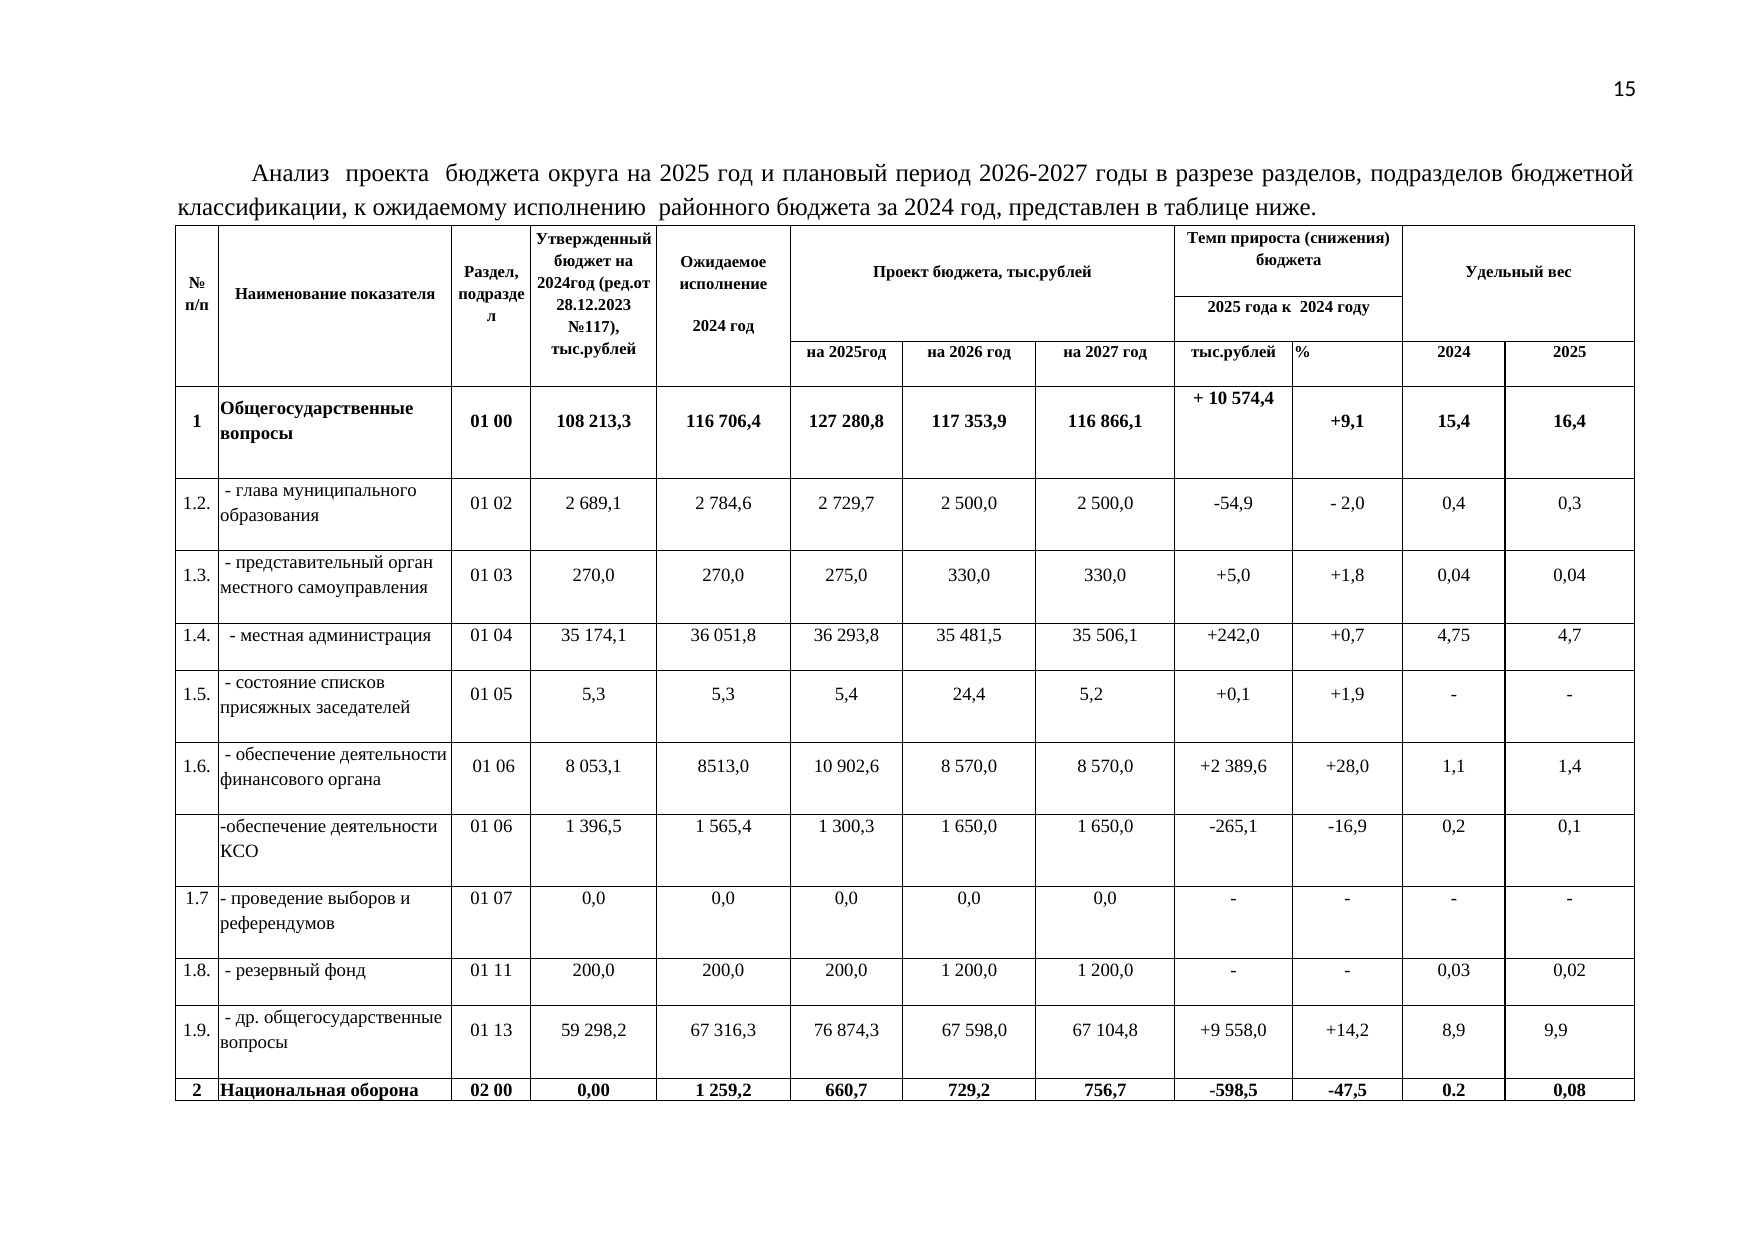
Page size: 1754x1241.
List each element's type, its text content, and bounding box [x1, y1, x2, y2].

table_cell 756,7 [1036, 1079, 1174, 1100]
table_cell 1.4. [176, 624, 218, 670]
table_cell -обеспечение деятельности КСО [219, 815, 451, 886]
table_cell на 2025год [791, 342, 902, 386]
table_cell 01 11 [452, 959, 530, 1005]
table_cell 0,2 [1403, 815, 1504, 886]
table_cell 0,03 [1403, 959, 1504, 1005]
table_cell Общегосударственные вопросы [219, 387, 451, 478]
table_cell 116 706,4 [657, 387, 790, 478]
table_cell 8 053,1 [531, 743, 656, 814]
table_cell 116 866,1 [1036, 387, 1174, 478]
table_cell - представительный орган местного самоуправления [219, 551, 451, 622]
table_cell 35 506,1 [1036, 624, 1174, 670]
table_cell 01 00 [452, 387, 530, 478]
table_cell 1 300,3 [791, 815, 902, 886]
table_cell 1.2. [176, 479, 218, 550]
table_cell +14,2 [1293, 1006, 1402, 1077]
table_cell 1.8. [176, 959, 218, 1005]
table_cell 200,0 [791, 959, 902, 1005]
table_cell 0,0 [791, 887, 902, 958]
table_cell - [1175, 959, 1292, 1005]
table_cell 0,04 [1403, 551, 1504, 622]
table_cell 200,0 [531, 959, 656, 1005]
table_cell 67 316,3 [657, 1006, 790, 1077]
table_cell +1,8 [1293, 551, 1402, 622]
table_cell 16,4 [1506, 387, 1634, 478]
table_cell 8513,0 [657, 743, 790, 814]
table_cell 8 570,0 [1036, 743, 1174, 814]
table_header Утвержденный бюджет на 2024год (ред.от 28.12.2023 №117), тыс.рублей [531, 226, 656, 386]
table_cell - [1175, 887, 1292, 958]
table_cell 36 293,8 [791, 624, 902, 670]
table_cell 01 06 [452, 743, 530, 814]
table_cell 1,4 [1506, 743, 1634, 814]
table_cell 15,4 [1403, 387, 1504, 478]
text Анализ проекта бюджета округа на 2025 год и плановый период 2026-2027 годы в разрезе разделов, подразделов бюджетной классификации, к ожидаемому исполнению районного бюджета за 2024 год, представлен в таблице ниже. [177, 158, 1636, 220]
table_cell 0.2 [1403, 1079, 1504, 1100]
table_cell - глава муниципального образования [219, 479, 451, 550]
table_cell 76 874,3 [791, 1006, 902, 1077]
table_cell 270,0 [657, 551, 790, 622]
table_cell 0,02 [1506, 959, 1634, 1005]
table_cell 8,9 [1403, 1006, 1504, 1077]
table_cell - [1506, 671, 1634, 742]
table_cell 01 06 [452, 815, 530, 886]
table_cell 67 598,0 [903, 1006, 1035, 1077]
table_cell 1,1 [1403, 743, 1504, 814]
table_cell 275,0 [791, 551, 902, 622]
table_cell 5,2 [1036, 671, 1174, 742]
table_cell 1 565,4 [657, 815, 790, 886]
table_cell 729,2 [903, 1079, 1035, 1100]
table_cell - резервный фонд [219, 959, 451, 1005]
table_cell 0,0 [657, 887, 790, 958]
table_cell - др. общегосударственные вопросы [219, 1006, 451, 1077]
table_cell 2025 года к 2024 году [1175, 297, 1402, 341]
table_cell 01 02 [452, 479, 530, 550]
table_cell -16,9 [1293, 815, 1402, 886]
table_cell 660,7 [791, 1079, 902, 1100]
table_cell 10 902,6 [791, 743, 902, 814]
table_cell 4,7 [1506, 624, 1634, 670]
table_cell +242,0 [1175, 624, 1292, 670]
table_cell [219, 1079, 451, 1100]
table_cell 0,4 [1403, 479, 1504, 550]
table_cell 1 396,5 [531, 815, 656, 886]
table_cell +1,9 [1293, 671, 1402, 742]
table_cell 2 [176, 1079, 218, 1100]
table_cell +9 558,0 [1175, 1006, 1292, 1077]
table_cell +0,1 [1175, 671, 1292, 742]
table_cell 01 07 [452, 887, 530, 958]
table_cell 67 104,8 [1036, 1006, 1174, 1077]
table_cell - обеспечение деятельности финансового органа [219, 743, 451, 814]
table_cell - состояние списков присяжных заседателей [219, 671, 451, 742]
table_cell 108 213,3 [531, 387, 656, 478]
table_cell 2 689,1 [531, 479, 656, 550]
table_cell - 2,0 [1293, 479, 1402, 550]
table_cell +0,7 [1293, 624, 1402, 670]
table_cell 0,0 [903, 887, 1035, 958]
table_cell 0,1 [1506, 815, 1634, 886]
table_cell 117 353,9 [903, 387, 1035, 478]
table_cell 9,9 [1506, 1006, 1634, 1077]
table_header Раздел, подраздел [452, 226, 530, 386]
table_cell 2 500,0 [1036, 479, 1174, 550]
table_cell 24,4 [903, 671, 1035, 742]
table_cell 0,0 [1036, 887, 1174, 958]
table_header Ожидаемое исполнение 2024 год [657, 226, 790, 386]
table_header № п/п [176, 226, 218, 386]
table_cell - [1293, 887, 1402, 958]
table_cell -47,5 [1293, 1079, 1402, 1100]
table_cell [176, 815, 218, 886]
table_cell 2 500,0 [903, 479, 1035, 550]
table_cell 1 200,0 [903, 959, 1035, 1005]
table_cell 01 13 [452, 1006, 530, 1077]
table_cell на 2026 год [903, 342, 1035, 386]
table_cell 0,0 [531, 887, 656, 958]
table_header Проект бюджета, тыс.рублей [791, 226, 1174, 341]
table_cell 01 05 [452, 671, 530, 742]
table_cell 36 051,8 [657, 624, 790, 670]
table_cell - [1506, 887, 1634, 958]
table_cell 1.9. [176, 1006, 218, 1077]
table_cell 1.7 [176, 887, 218, 958]
table_cell +28,0 [1293, 743, 1402, 814]
table_header Наименование показателя [219, 226, 451, 386]
table_cell 2 729,7 [791, 479, 902, 550]
table_cell 02 00 [452, 1079, 530, 1100]
table_cell + 10 574,4 [1175, 387, 1292, 478]
table_cell 200,0 [657, 959, 790, 1005]
table_cell 1 650,0 [1036, 815, 1174, 886]
table_cell 0,08 [1506, 1079, 1634, 1100]
table_cell 59 298,2 [531, 1006, 656, 1077]
table_cell 330,0 [1036, 551, 1174, 622]
table_cell 2 784,6 [657, 479, 790, 550]
table_cell 5,3 [657, 671, 790, 742]
table_cell 1.3. [176, 551, 218, 622]
table_cell 01 04 [452, 624, 530, 670]
table_cell 0,3 [1506, 479, 1634, 550]
table_cell -598,5 [1175, 1079, 1292, 1100]
table_cell 2024 [1403, 342, 1504, 386]
table_cell 8 570,0 [903, 743, 1035, 814]
table_cell 1 [176, 387, 218, 478]
table_cell 1 259,2 [657, 1079, 790, 1100]
table_cell - проведение выборов и референдумов [219, 887, 451, 958]
table_cell 1 650,0 [903, 815, 1035, 886]
table_header Темп прироста (снижения) бюджета [1175, 226, 1402, 296]
table_cell 0,04 [1506, 551, 1634, 622]
table_cell 4,75 [1403, 624, 1504, 670]
table_cell - [1293, 959, 1402, 1005]
table_cell 330,0 [903, 551, 1035, 622]
table_cell 270,0 [531, 551, 656, 622]
table_cell 1 200,0 [1036, 959, 1174, 1005]
table_cell - [1403, 671, 1504, 742]
table_cell % [1293, 342, 1402, 386]
table_cell +2 389,6 [1175, 743, 1292, 814]
table_cell 2025 [1506, 342, 1634, 386]
table_cell 127 280,8 [791, 387, 902, 478]
table_cell - [1403, 887, 1504, 958]
table_header Удельный вес [1403, 226, 1634, 341]
table_cell +5,0 [1175, 551, 1292, 622]
table_cell 0,00 [531, 1079, 656, 1100]
table_cell -265,1 [1175, 815, 1292, 886]
table_cell - местная администрация [219, 624, 451, 670]
table_cell 5,3 [531, 671, 656, 742]
table_cell 35 174,1 [531, 624, 656, 670]
table_cell 35 481,5 [903, 624, 1035, 670]
table_cell 01 03 [452, 551, 530, 622]
table_cell на 2027 год [1036, 342, 1174, 386]
table_cell +9,1 [1293, 387, 1402, 478]
table_cell 1.6. [176, 743, 218, 814]
table_cell -54,9 [1175, 479, 1292, 550]
table_cell 1.5. [176, 671, 218, 742]
table_cell 5,4 [791, 671, 902, 742]
table_cell тыс.рублей [1175, 342, 1292, 386]
